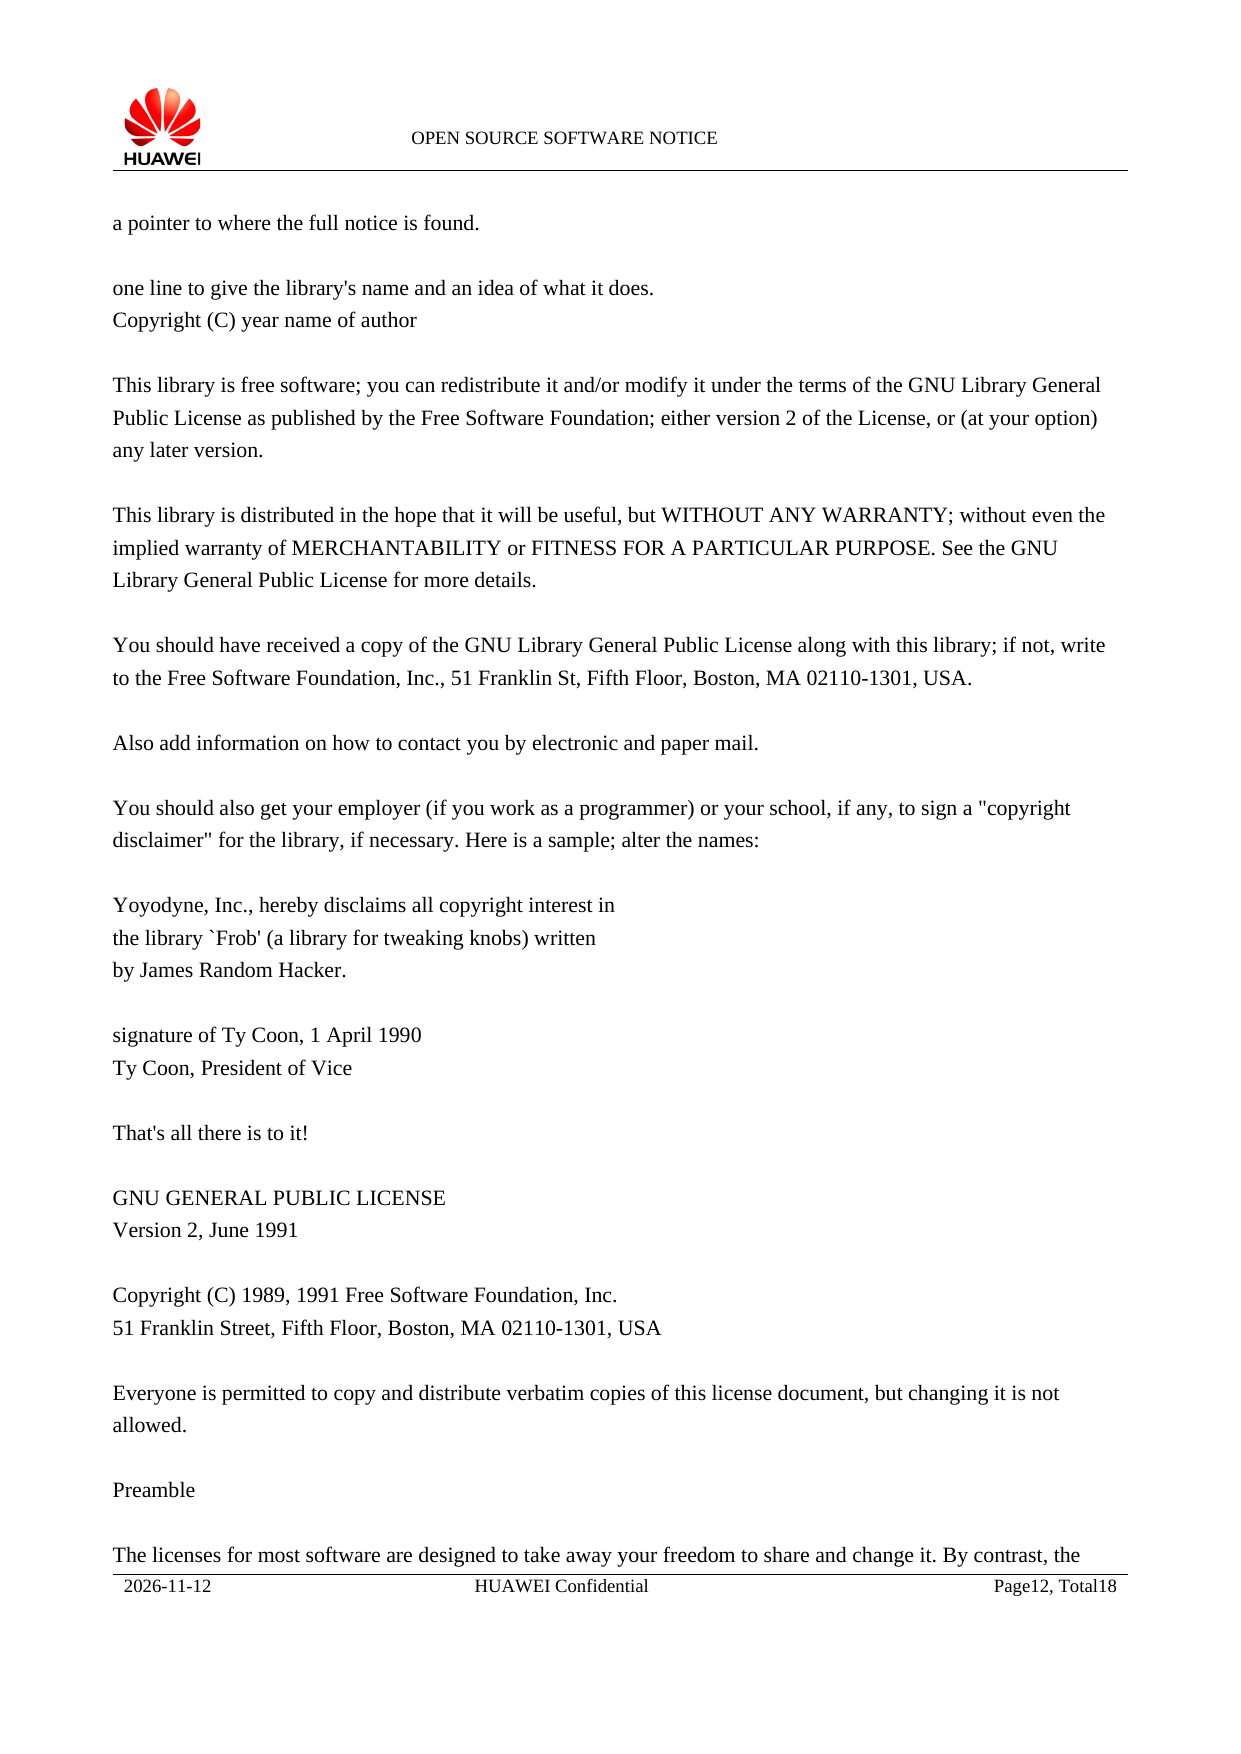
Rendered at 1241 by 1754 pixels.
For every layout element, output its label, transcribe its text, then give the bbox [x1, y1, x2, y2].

picture [124, 88, 201, 165]
